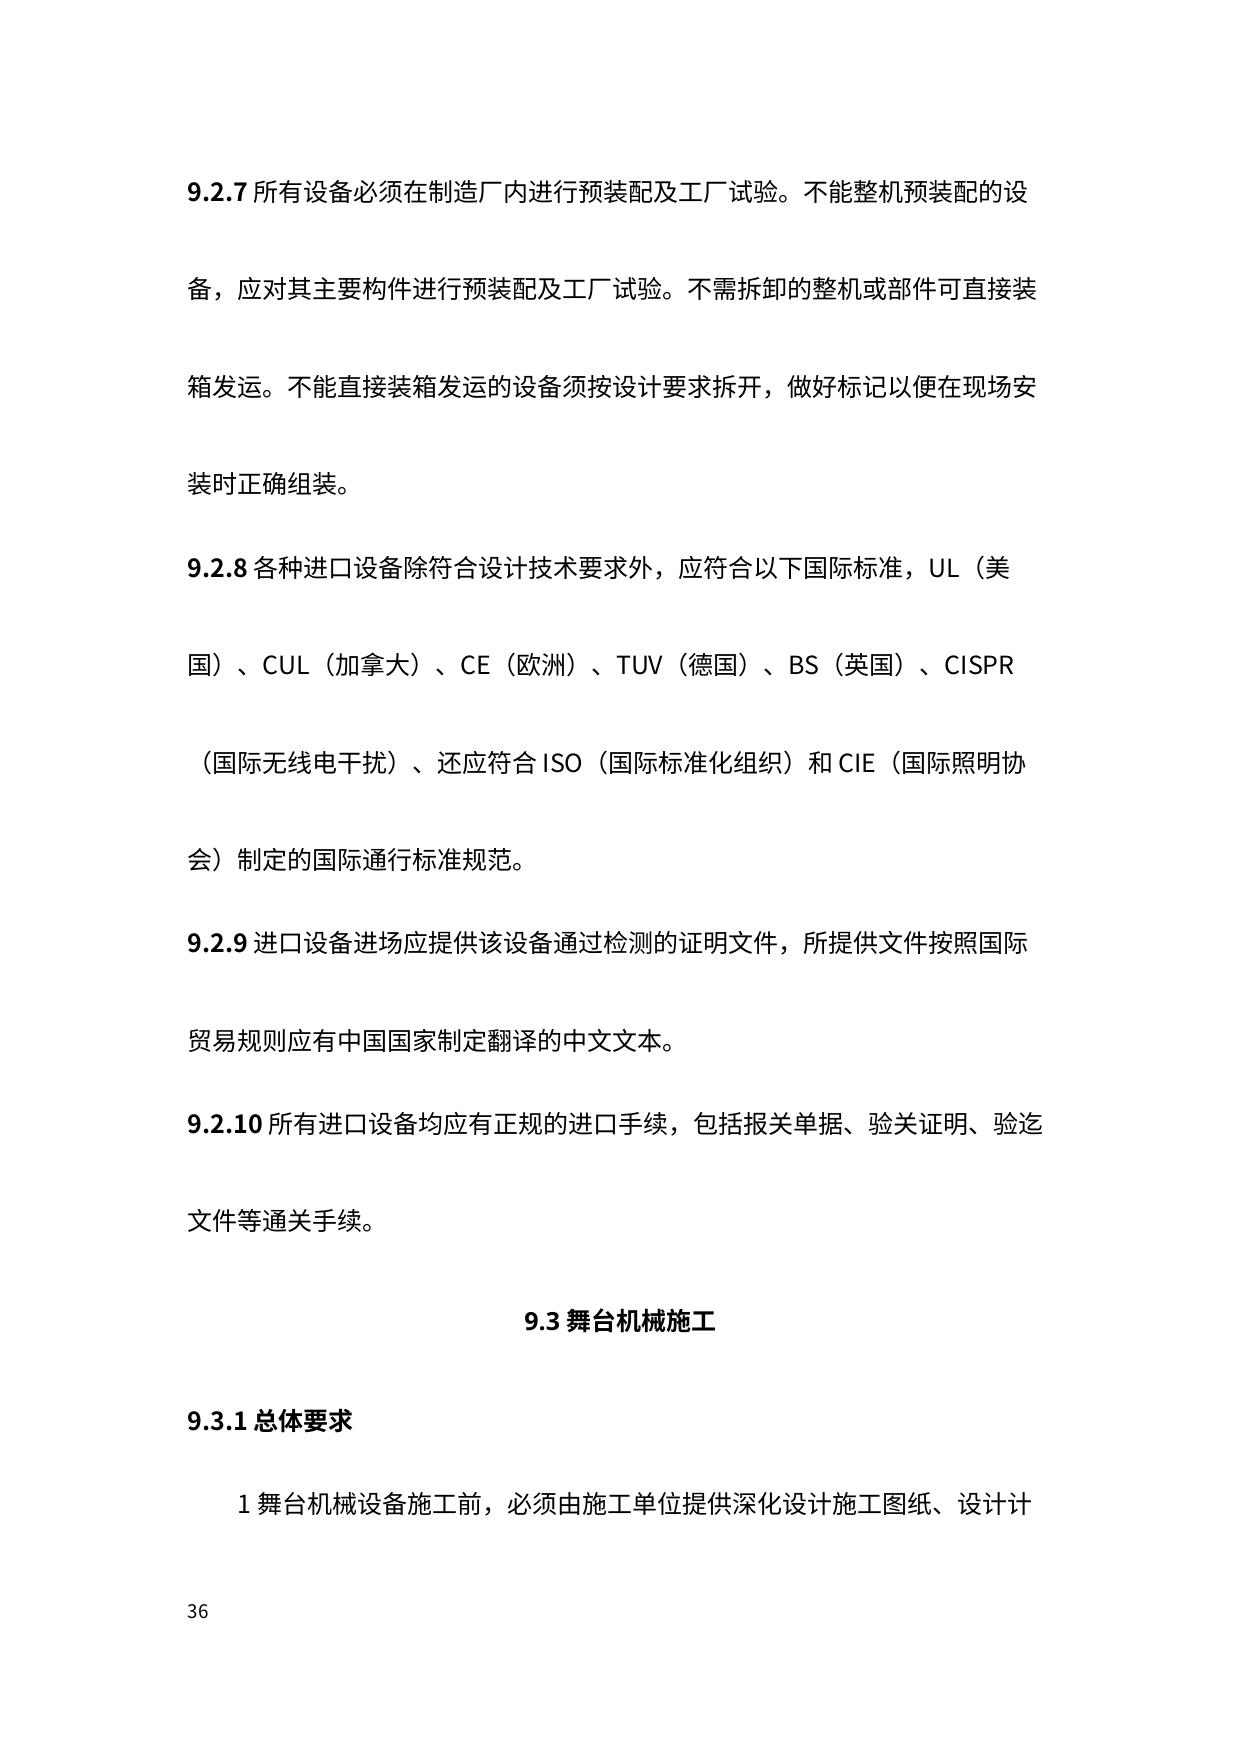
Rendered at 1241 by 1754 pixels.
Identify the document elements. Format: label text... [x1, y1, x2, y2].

text 9.2.7 所有设备必须在制造厂内进行预装配及工厂试验。不能整机预装配的设备，应对其主要构件进行预装配及工厂试验。不需拆卸的整机或部件可直接装箱发运。不能直接装箱发运的设备须按设计要求拆开，做好标记以便在现场安装时正确组装。 [187, 158, 1053, 516]
text 9.3.1 总体要求 [187, 1387, 1053, 1452]
text 9.2.8 各种进口设备除符合设计技术要求外，应符合以下国际标准，UL（美国）、CUL（加拿大）、CE（欧洲）、TUV（德国）、BS（英国）、CISPR（国际无线电干扰）、还应符合ISO（国际标准化组织）和CIE（国际照明协会）制定的国际通行标准规范。 [187, 534, 1053, 891]
text 9.2.9 进口设备进场应提供该设备通过检测的证明文件，所提供文件按照国际贸易规则应有中国国家制定翻译的中文文本。 [187, 909, 1053, 1072]
text 9.2.10 所有进口设备均应有正规的进口手续，包括报关单据、验关证明、验迄文件等通关手续。 [187, 1090, 1053, 1252]
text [187, 1470, 1053, 1535]
text 9.3 舞台机械施工 [211, 1287, 1030, 1352]
